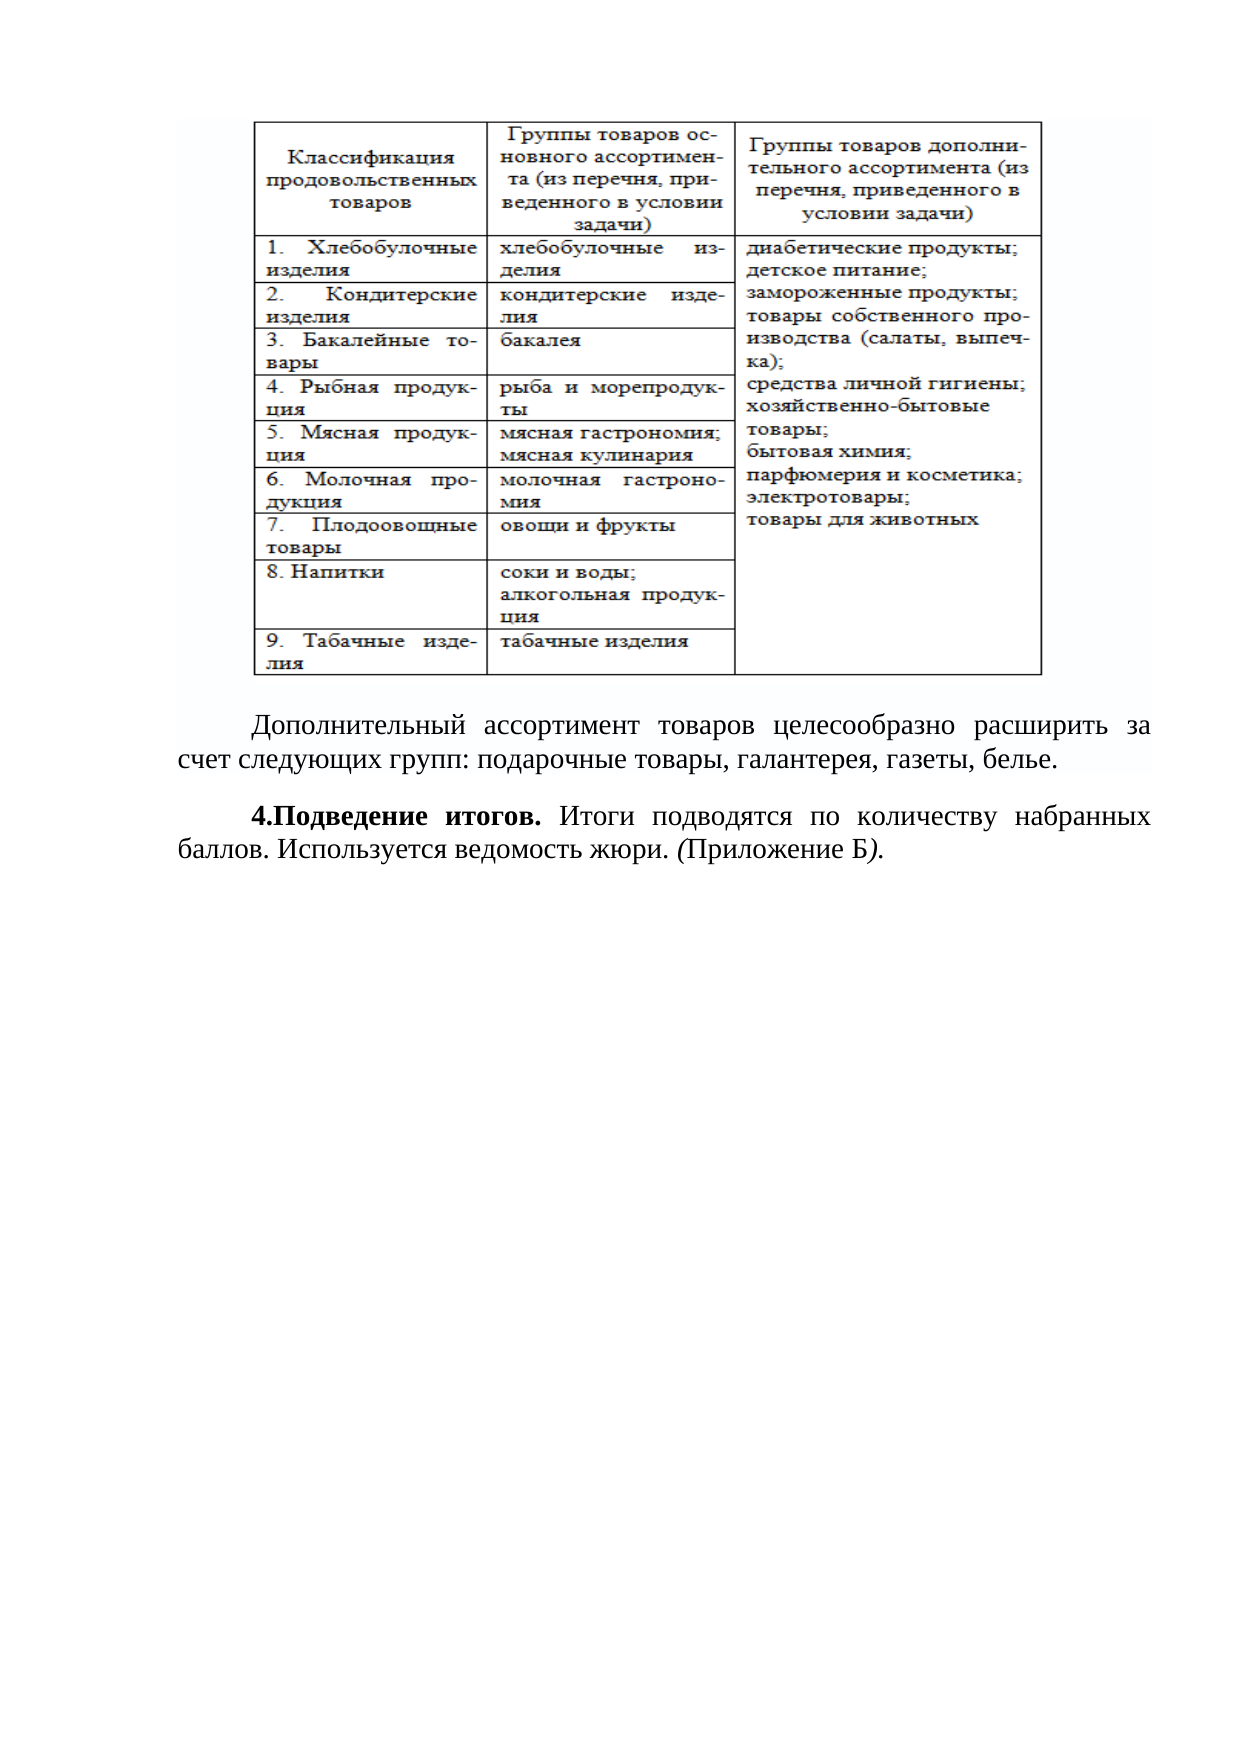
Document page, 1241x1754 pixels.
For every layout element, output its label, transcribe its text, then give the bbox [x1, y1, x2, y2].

text Дополнительный ассортимент товаров целесообразно расширить за счет следующих групп: подарочные товары, галантерея, газеты, белье. [177, 707, 1152, 774]
text 4.Подведение итогов. Итоги подводятся по количеству набранных баллов. Используется ведомость жюри. (Приложение Б). [177, 798, 1152, 865]
picture [251, 118, 1047, 684]
